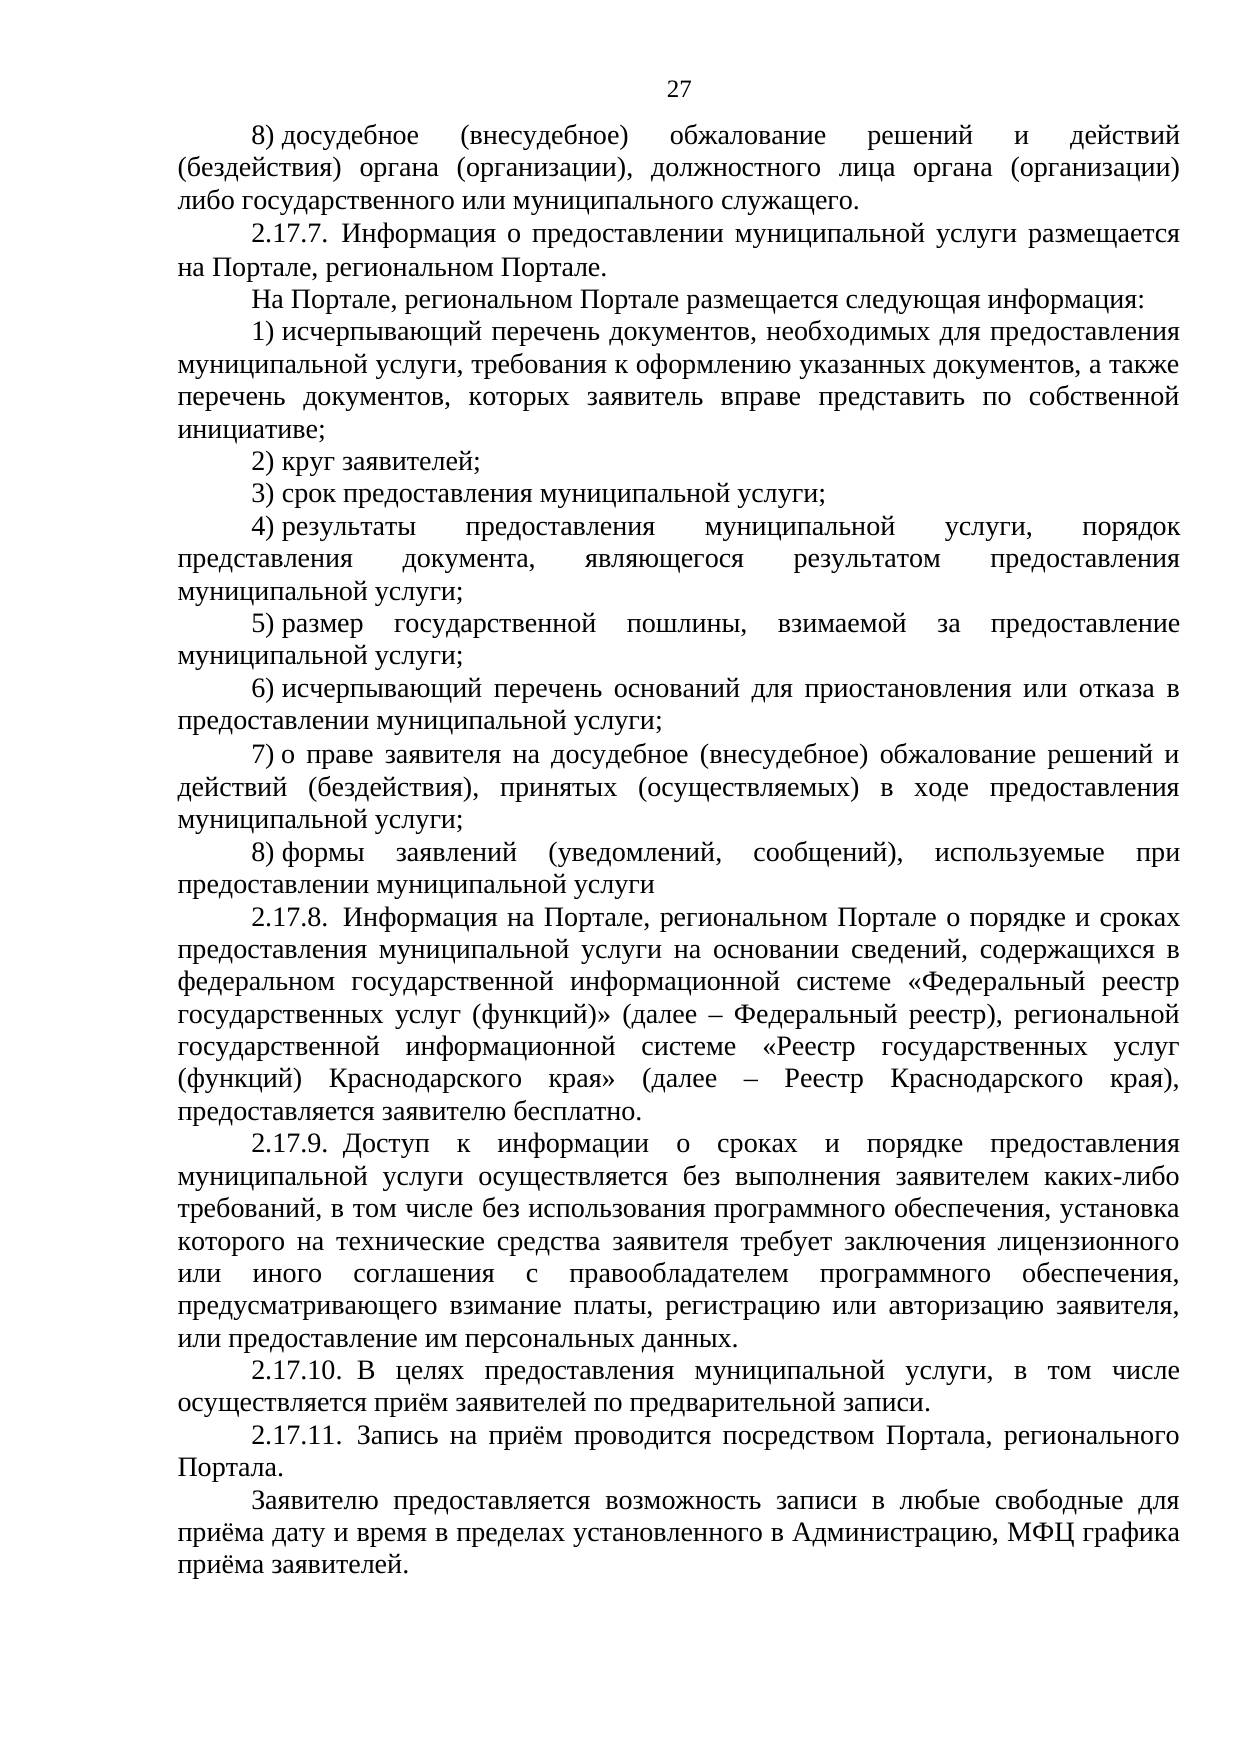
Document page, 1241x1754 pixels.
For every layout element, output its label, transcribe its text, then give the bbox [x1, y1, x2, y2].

text 5) размер государственной пошлины, взимаемой за предоставление муниципальной услуги; [177, 606, 1181, 671]
text 2.17.10. В целях предоставления муниципальной услуги, в том числе осуществляется приём заявителей по предварительной записи. [177, 1353, 1181, 1418]
text 4) результаты предоставления муниципальной услуги, порядок представления документа, являющегося результатом предоставления муниципальной услуги; [177, 509, 1181, 606]
text 2.17.11. Запись на приём проводится посредством Портала, регионального Портала. [177, 1418, 1181, 1483]
text 8) формы заявлений (уведомлений, сообщений), используемые при предоставлении муниципальной услуги [177, 835, 1181, 899]
text 1) исчерпывающий перечень документов, необходимых для предоставления муниципальной услуги, требования к оформлению указанных документов, а также перечень документов, которых заявитель вправе представить по собственной инициативе; [177, 314, 1181, 444]
text На Портале, региональном Портале размещается следующая информация: [177, 282, 1181, 314]
text 2.17.8. Информация на Портале, региональном Портале о порядке и сроках предоставления муниципальной услуги на основании сведений, содержащихся в федеральном государственной информационной системе «Федеральный реестр государственных услуг (функций)» (далее – Федеральный реестр), региональной государственной информационной системе «Реестр государственных услуг (функций) Краснодарского края» (далее – Реестр Краснодарского края), предоставляется заявителю бесплатно. [177, 899, 1181, 1126]
text 7) о праве заявителя на досудебное (внесудебное) обжалование решений и действий (бездействия), принятых (осуществляемых) в ходе предоставления муниципальной услуги; [177, 736, 1181, 835]
text 2.17.9. Доступ к информации о сроках и порядке предоставления муниципальной услуги осуществляется без выполнения заявителем каких-либо требований, в том числе без использования программного обеспечения, установка которого на технические средства заявителя требует заключения лицензионного или иного соглашения с правообладателем программного обеспечения, предусматривающего взимание платы, регистрацию или авторизацию заявителя, или предоставление им персональных данных. [177, 1126, 1181, 1353]
text 2) круг заявителей; [177, 444, 1181, 476]
text 2.17.7. Информация о предоставлении муниципальной услуги размещается на Портале, региональном Портале. [177, 215, 1181, 282]
text 8) досудебное (внесудебное) обжалование решений и действий (бездействия) органа (организации), должностного лица органа (организации) либо государственного или муниципального служащего. [177, 118, 1181, 215]
text 6) исчерпывающий перечень оснований для приостановления или отказа в предоставлении муниципальной услуги; [177, 671, 1181, 736]
text Заявителю предоставляется возможность записи в любые свободные для приёма дату и время в пределах установленного в Администрацию, МФЦ графика приёма заявителей. [177, 1483, 1181, 1580]
text 3) срок предоставления муниципальной услуги; [177, 476, 1181, 509]
